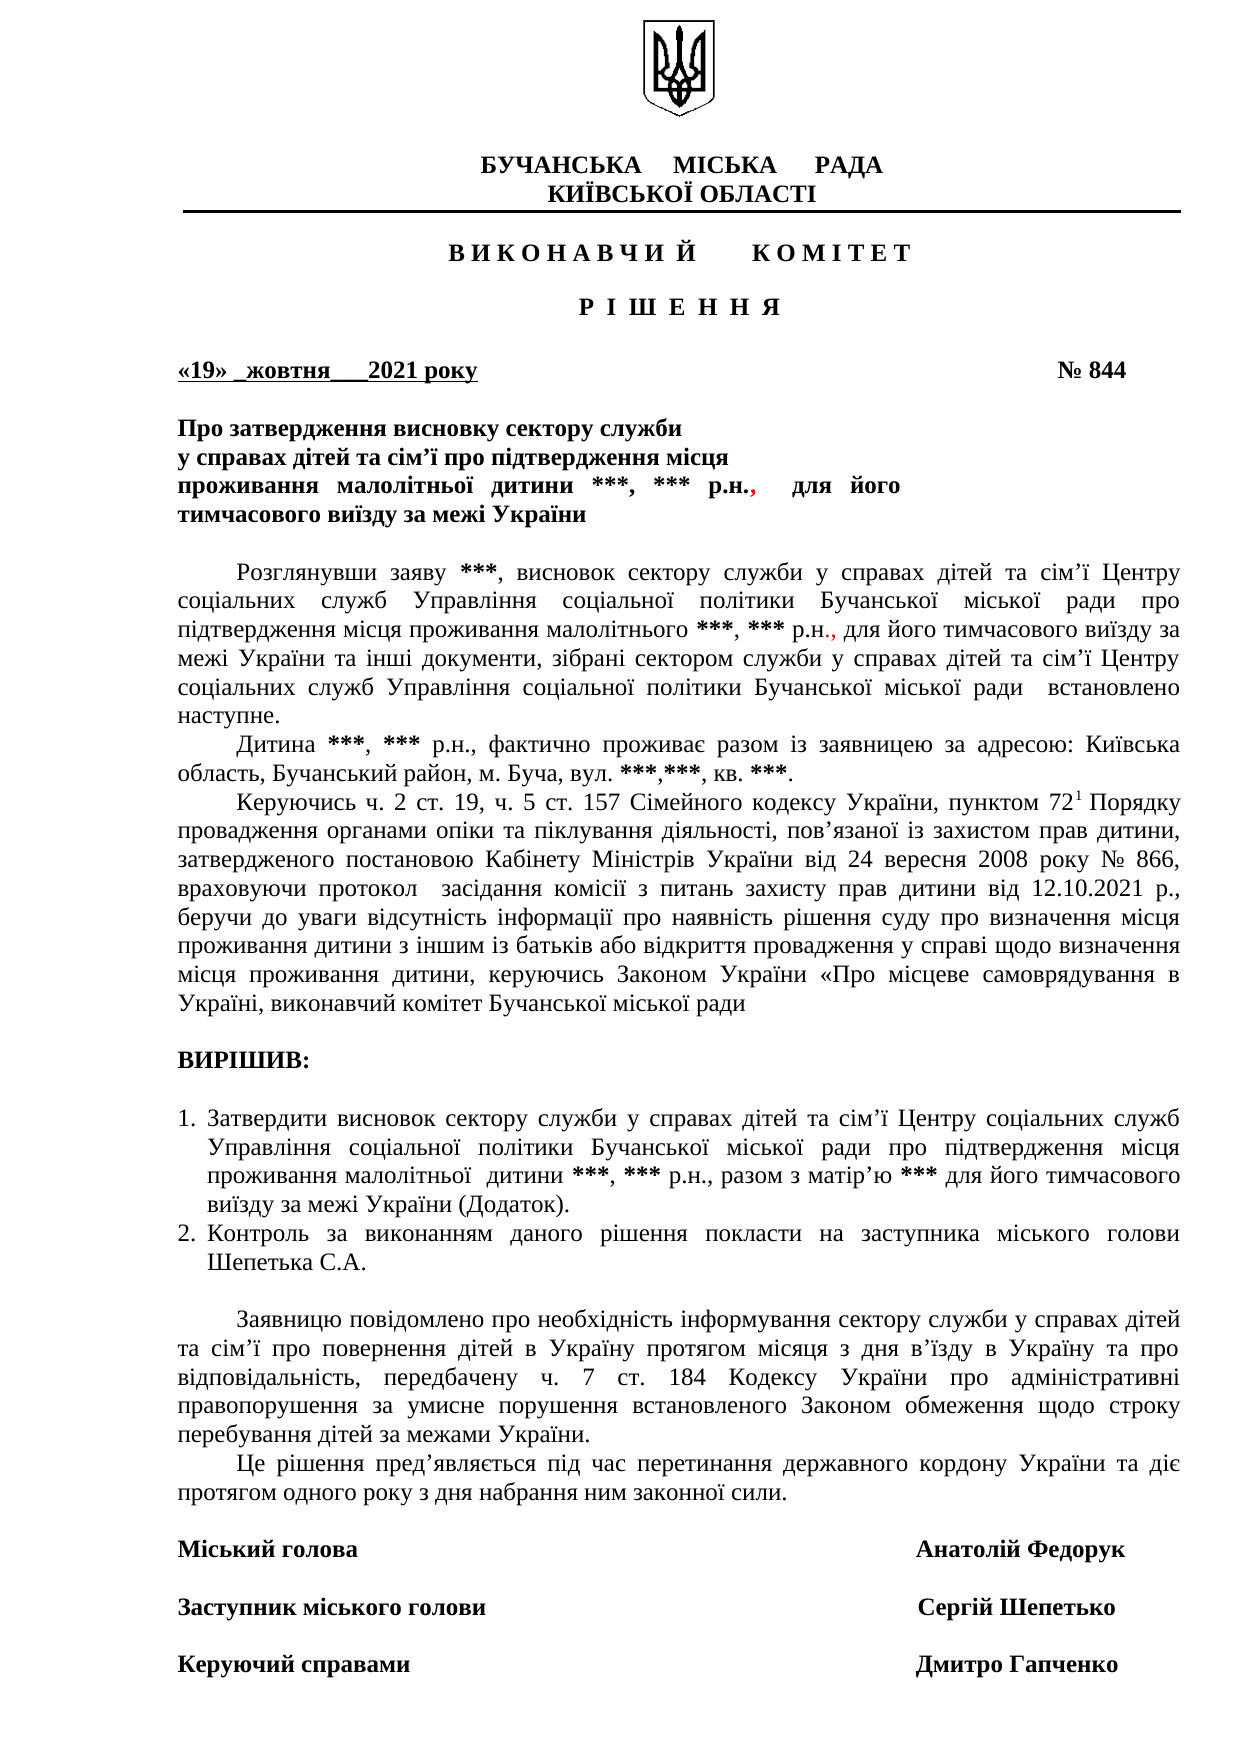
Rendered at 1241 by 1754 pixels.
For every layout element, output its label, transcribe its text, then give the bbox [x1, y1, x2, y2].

text Заступник міського голови Сергій Шепетько [177, 1592, 1181, 1621]
text «19» _жовтня___2021 року № 844 [177, 356, 1181, 384]
list Контроль за виконанням даного рішення покласти на заступника міського голови Шепетька С.А. [177, 1218, 1181, 1276]
text БУЧАНСЬКА МІСЬКА РАДА [183, 150, 1181, 179]
text КИЇВСЬКОЇ ОБЛАСТІ [183, 179, 1181, 210]
text Заявницю повідомлено про необхідність інформування сектору служби у справах дітей та сім’ї про повернення дітей в Україну протягом місяця з дня в’їзду в Україну та про відповідальність, передбачену ч. 7 ст. 184 Кодексу України про адміністративні правопорушення за умисне порушення встановленого Законом обмеження щодо строку перебування дітей за межами України. [177, 1304, 1181, 1448]
text Керуючись ч. 2 ст. 19, ч. 5 ст. 157 Сімейного кодексу України, пунктом 721 Порядку провадження органами опіки та піклування діяльності, пов’язаної із захистом прав дитини, затвердженого постановою Кабінету Міністрів України від 24 вересня 2008 року № 866, враховуючи протокол засідання комісії з питань захисту прав дитини від 12.10.2021 р., беручи до уваги відсутність інформації про наявність рішення суду про визначення місця проживання дитини з іншим із батьків або відкриття провадження у справі щодо визначення місця проживання дитини, керуючись Законом України «Про місцеве самоврядування в Україні, виконавчий комітет Бучанської міської ради [177, 787, 1181, 1017]
text у справах дітей та сім’ї про підтвердження місця [177, 442, 901, 471]
text Це рішення пред’являється під час перетинання державного кордону України та діє протягом одного року з дня набрання ним законної сили. [177, 1448, 1181, 1506]
text Міський голова Анатолій Федорук [177, 1534, 1181, 1563]
text Р І Ш Е Н Н Я [177, 292, 1181, 321]
text Розглянувши заяву ***, висновок сектору служби у справах дітей та сім’ї Центру соціальних служб Управління соціальної політики Бучанської міської ради про підтвердження місця проживання малолітнього ***, *** р.н., для його тимчасового виїзду за межі України та інші документи, зібрані сектором служби у справах дітей та сім’ї Центру соціальних служб Управління соціальної політики Бучанської міської ради встановлено наступне. [177, 557, 1181, 729]
text Керуючий справами Дмитро Гапченко [177, 1649, 1181, 1678]
text ВИРІШИВ: [177, 1046, 1181, 1074]
text Дитина ***, *** р.н., фактично проживає разом із заявницею за адресою: Київська область, Бучанський район, м. Буча, вул. ***,***, кв. ***. [177, 729, 1181, 787]
list Затвердити висновок сектору служби у справах дітей та сім’ї Центру соціальних служб Управління соціальної політики Бучанської міської ради про підтвердження місця проживання малолітньої дитини ***, *** р.н., разом з матір’ю *** для його тимчасового виїзду за межі України (Додаток). [177, 1103, 1181, 1218]
text В И К О Н А В Ч И Й К О М І Т Е Т [177, 238, 1181, 267]
text проживання малолітньої дитини ***, *** р.н., для його тимчасового виїзду за межі України [177, 471, 901, 528]
text Про затвердження висновку сектору служби [177, 413, 901, 442]
